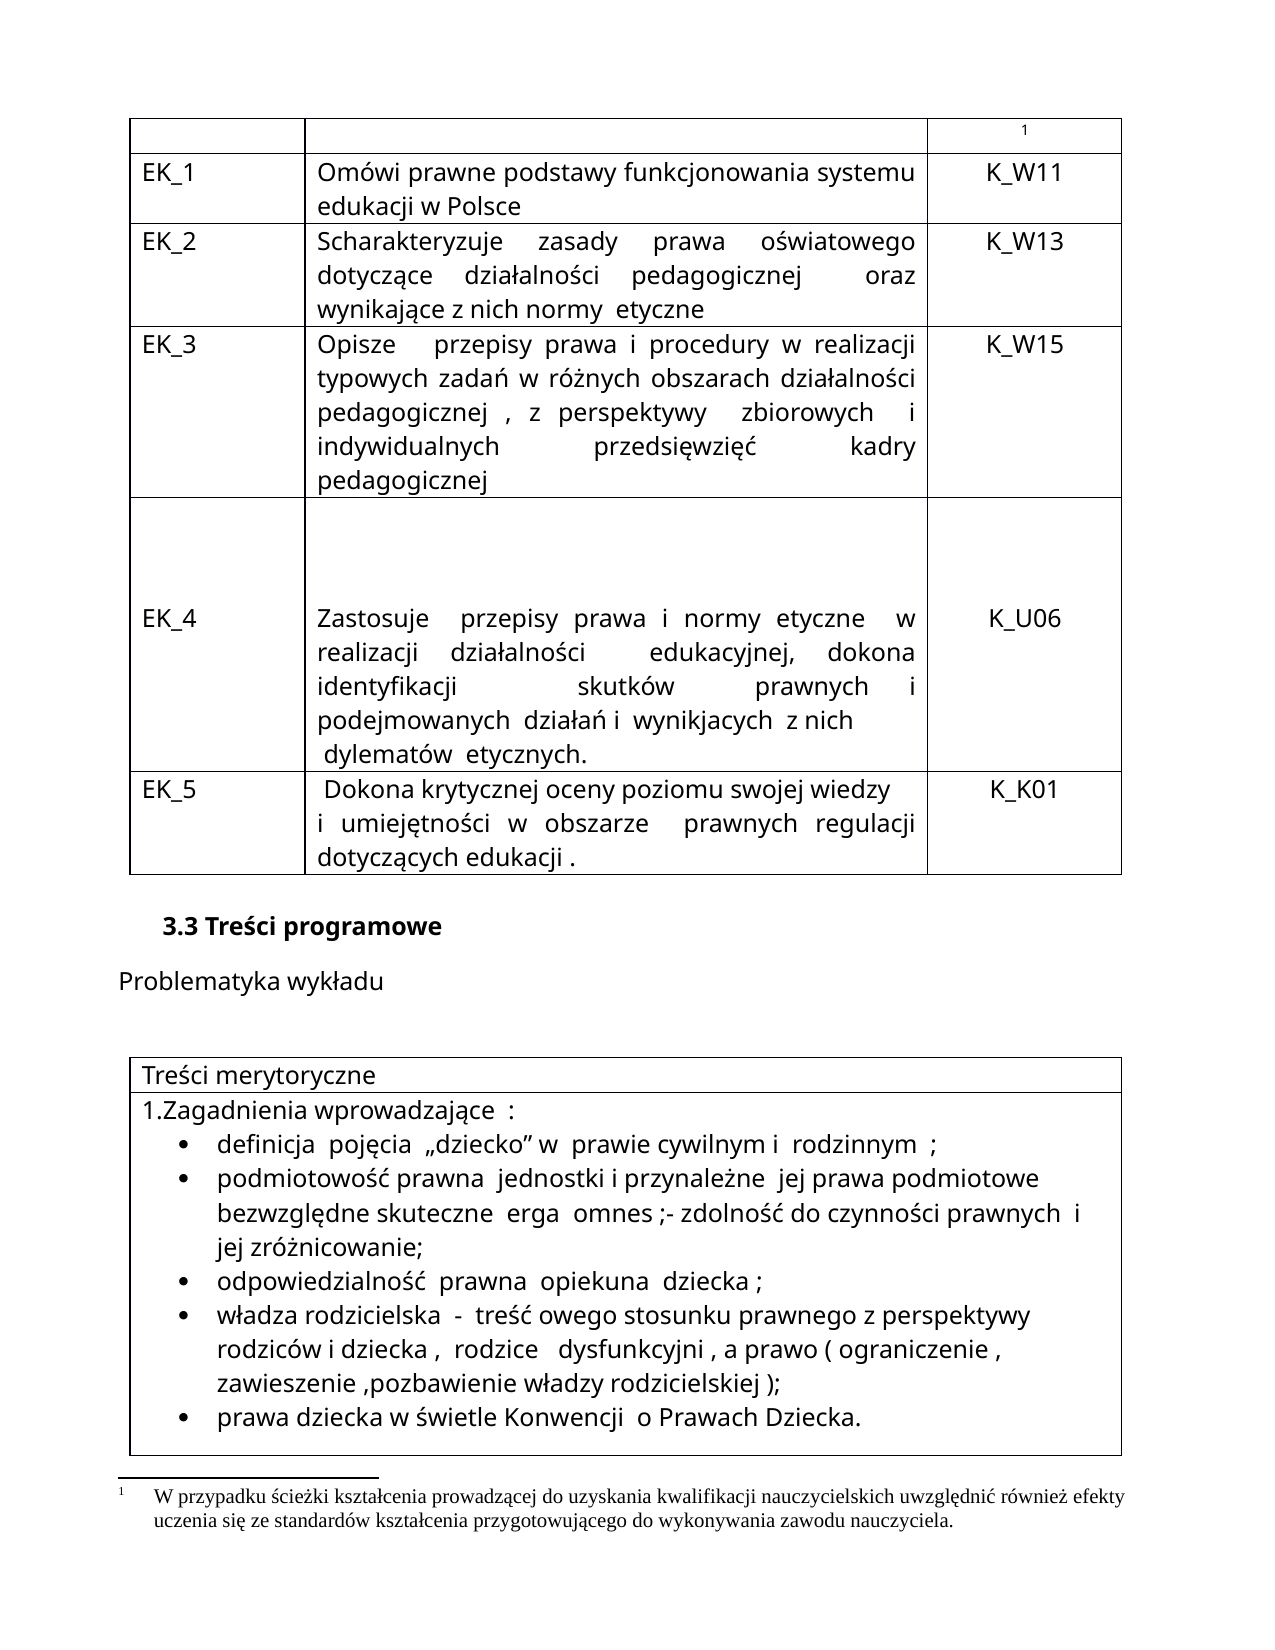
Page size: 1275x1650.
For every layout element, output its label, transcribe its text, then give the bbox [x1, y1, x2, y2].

table_cell K_U06 [928, 498, 1121, 771]
text Problematyka wykładu [118, 964, 1157, 998]
table_cell Dokona krytycznej oceny poziomu swojej wiedzy i umiejętności w obszarze prawnych regulacji dotyczących edukacji . [306, 772, 927, 874]
table_cell Omówi prawne podstawy funkcjonowania systemu edukacji w Polsce [306, 154, 927, 222]
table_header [131, 119, 304, 153]
table_cell Scharakteryzuje zasady prawa oświatowego dotyczące działalności pedagogicznej oraz wynikające z nich normy etyczne [306, 224, 927, 326]
table_header Treści merytoryczne [131, 1058, 1121, 1092]
table_cell K_W15 [928, 327, 1121, 497]
table_cell 1.Zagadnienia wprowadzające : definicja pojęcia „dziecko” w prawie cywilnym i rodzinnym ; podmiotowość prawna jednostki i przynależne jej prawa podmiotowe bezwzględne skuteczne erga omnes ;- zdolność do czynności prawnych i jej zróżnicowanie; odpowiedzialność prawna opiekuna dziecka ; władza rodzicielska - treść owego stosunku prawnego z perspektywy rodziców i dziecka , rodzice dysfunkcyjni , a prawo ( ograniczenie , zawieszenie ,pozbawienie władzy rodzicielskiej ); prawa dziecka w świetle Konwencji o Prawach Dziecka. [131, 1093, 1121, 1454]
table_cell EK_4 [131, 498, 304, 771]
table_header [928, 119, 1121, 153]
table_cell Zastosuje przepisy prawa i normy etyczne w realizacji działalności edukacyjnej, dokona identyfikacji skutków prawnych i podejmowanych działań i wynikjacych z nich dylematów etycznych. [306, 498, 927, 771]
table_cell K_W11 [928, 154, 1121, 222]
table_cell EK_2 [131, 224, 304, 326]
table_cell EK_1 [131, 154, 304, 222]
table_cell K_K01 [928, 772, 1121, 874]
table_cell EK_3 [131, 327, 304, 497]
list 3.3 Treści programowe [162, 909, 1157, 943]
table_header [306, 119, 927, 153]
table_cell EK_5 [131, 772, 304, 874]
table_cell Opisze przepisy prawa i procedury w realizacji typowych zadań w różnych obszarach działalności pedagogicznej , z perspektywy zbiorowych i indywidualnych przedsięwzięć kadry pedagogicznej [306, 327, 927, 497]
table_cell K_W13 [928, 224, 1121, 326]
